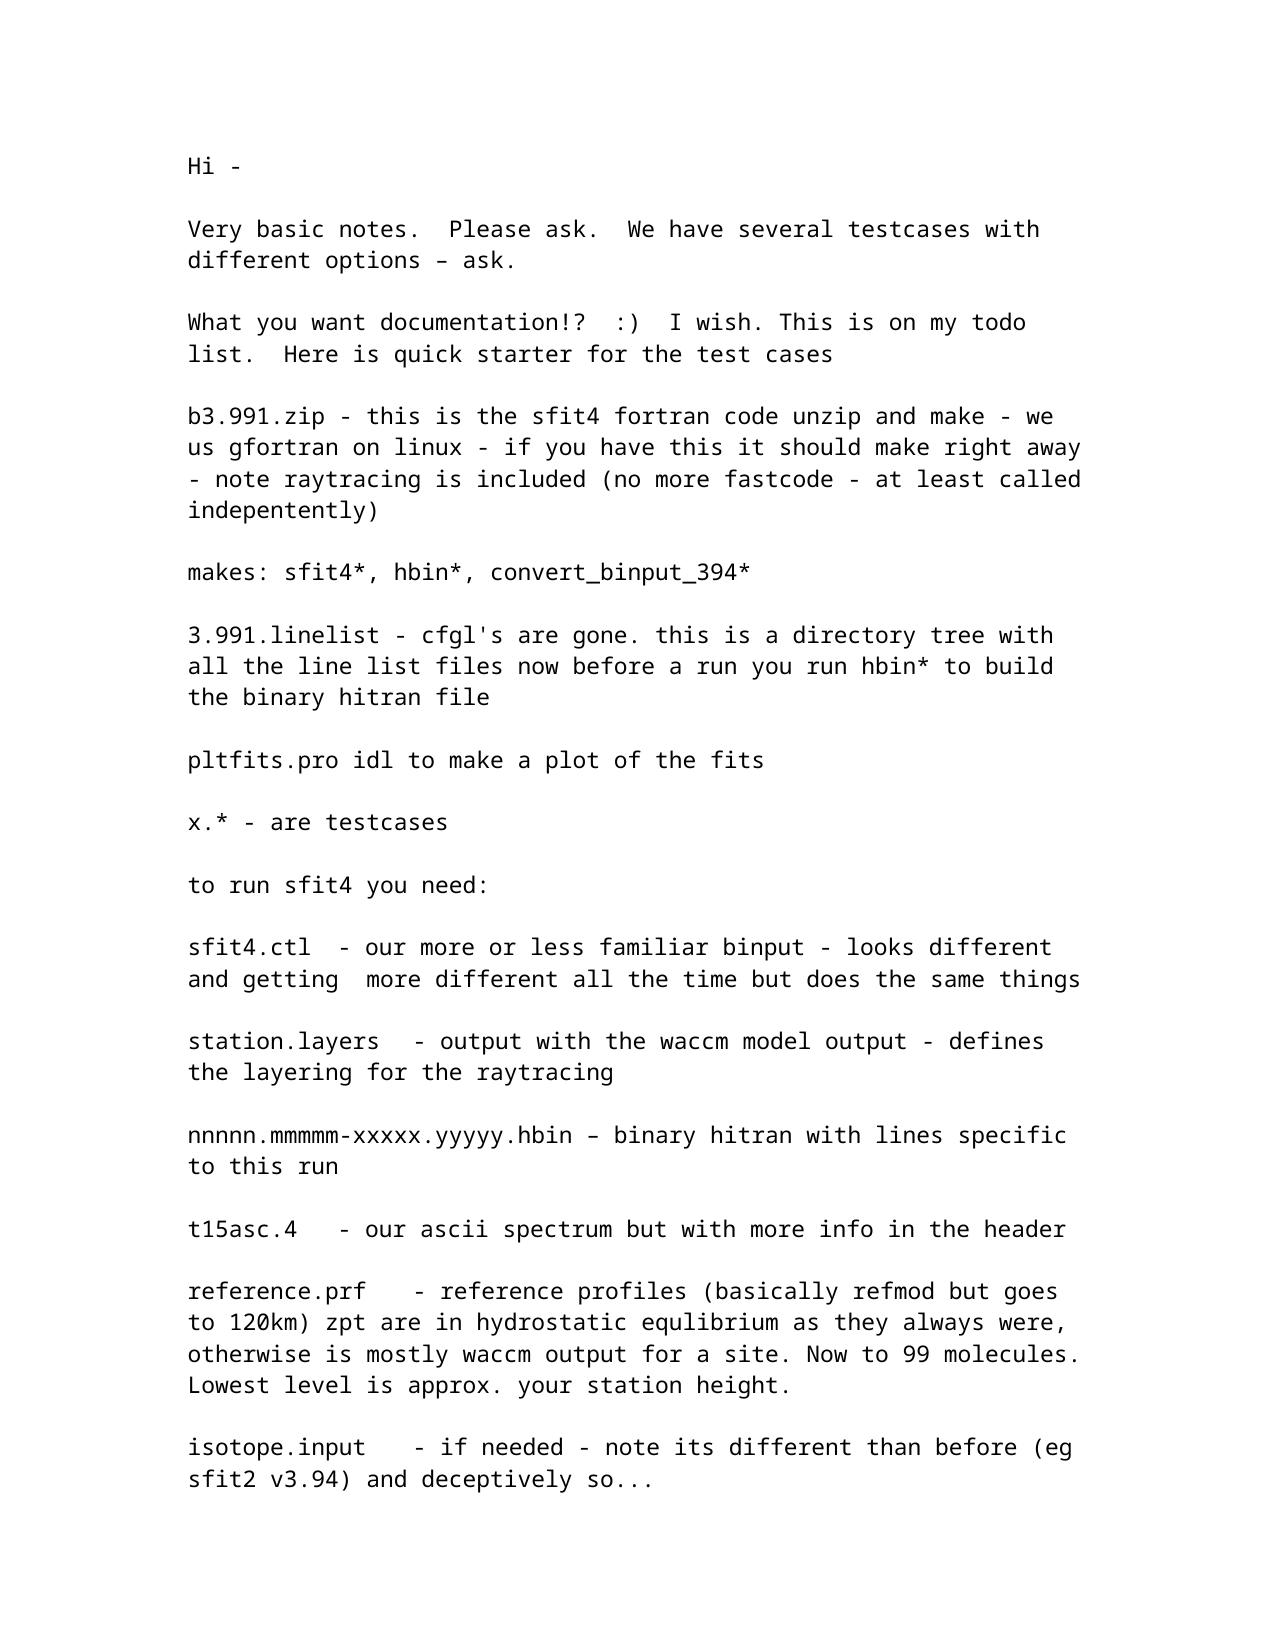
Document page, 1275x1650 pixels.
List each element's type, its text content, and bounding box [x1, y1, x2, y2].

text station.layers - output with the waccm model output - defines the layering for the raytracing [187, 1025, 1087, 1087]
text reference.prf - reference profiles (basically refmod but goes to 120km) zpt are in hydrostatic equlibrium as they always were, otherwise is mostly waccm output for a site. Now to 99 molecules. Lowest level is approx. your station height. [187, 1275, 1087, 1400]
text nnnnn.mmmmm-xxxxx.yyyyy.hbin – binary hitran with lines specific to this run [187, 1119, 1087, 1181]
text Hi - [187, 150, 1087, 181]
text makes: sfit4*, hbin*, convert_binput_394* [187, 556, 1087, 587]
text What you want documentation!? :) I wish. This is on my todo list. Here is quick starter for the test cases [187, 306, 1087, 369]
text pltfits.pro idl to make a plot of the fits [187, 744, 1087, 775]
text t15asc.4 - our ascii spectrum but with more info in the header [187, 1212, 1087, 1244]
text x.* - are testcases [187, 806, 1087, 837]
text Very basic notes. Please ask. We have several testcases with different options – ask. [187, 212, 1087, 275]
text 3.991.linelist - cfgl's are gone. this is a directory tree with all the line list files now before a run you run hbin* to build the binary hitran file [187, 619, 1087, 712]
text sfit4.ctl - our more or less familiar binput - looks different and getting more different all the time but does the same things [187, 931, 1087, 994]
text isotope.input - if needed - note its different than before (eg sfit2 v3.94) and deceptively so... [187, 1431, 1087, 1494]
text to run sfit4 you need: [187, 869, 1087, 900]
text b3.991.zip - this is the sfit4 fortran code unzip and make - we us gfortran on linux - if you have this it should make right away - note raytracing is included (no more fastcode - at least called indepentently) [187, 400, 1087, 525]
